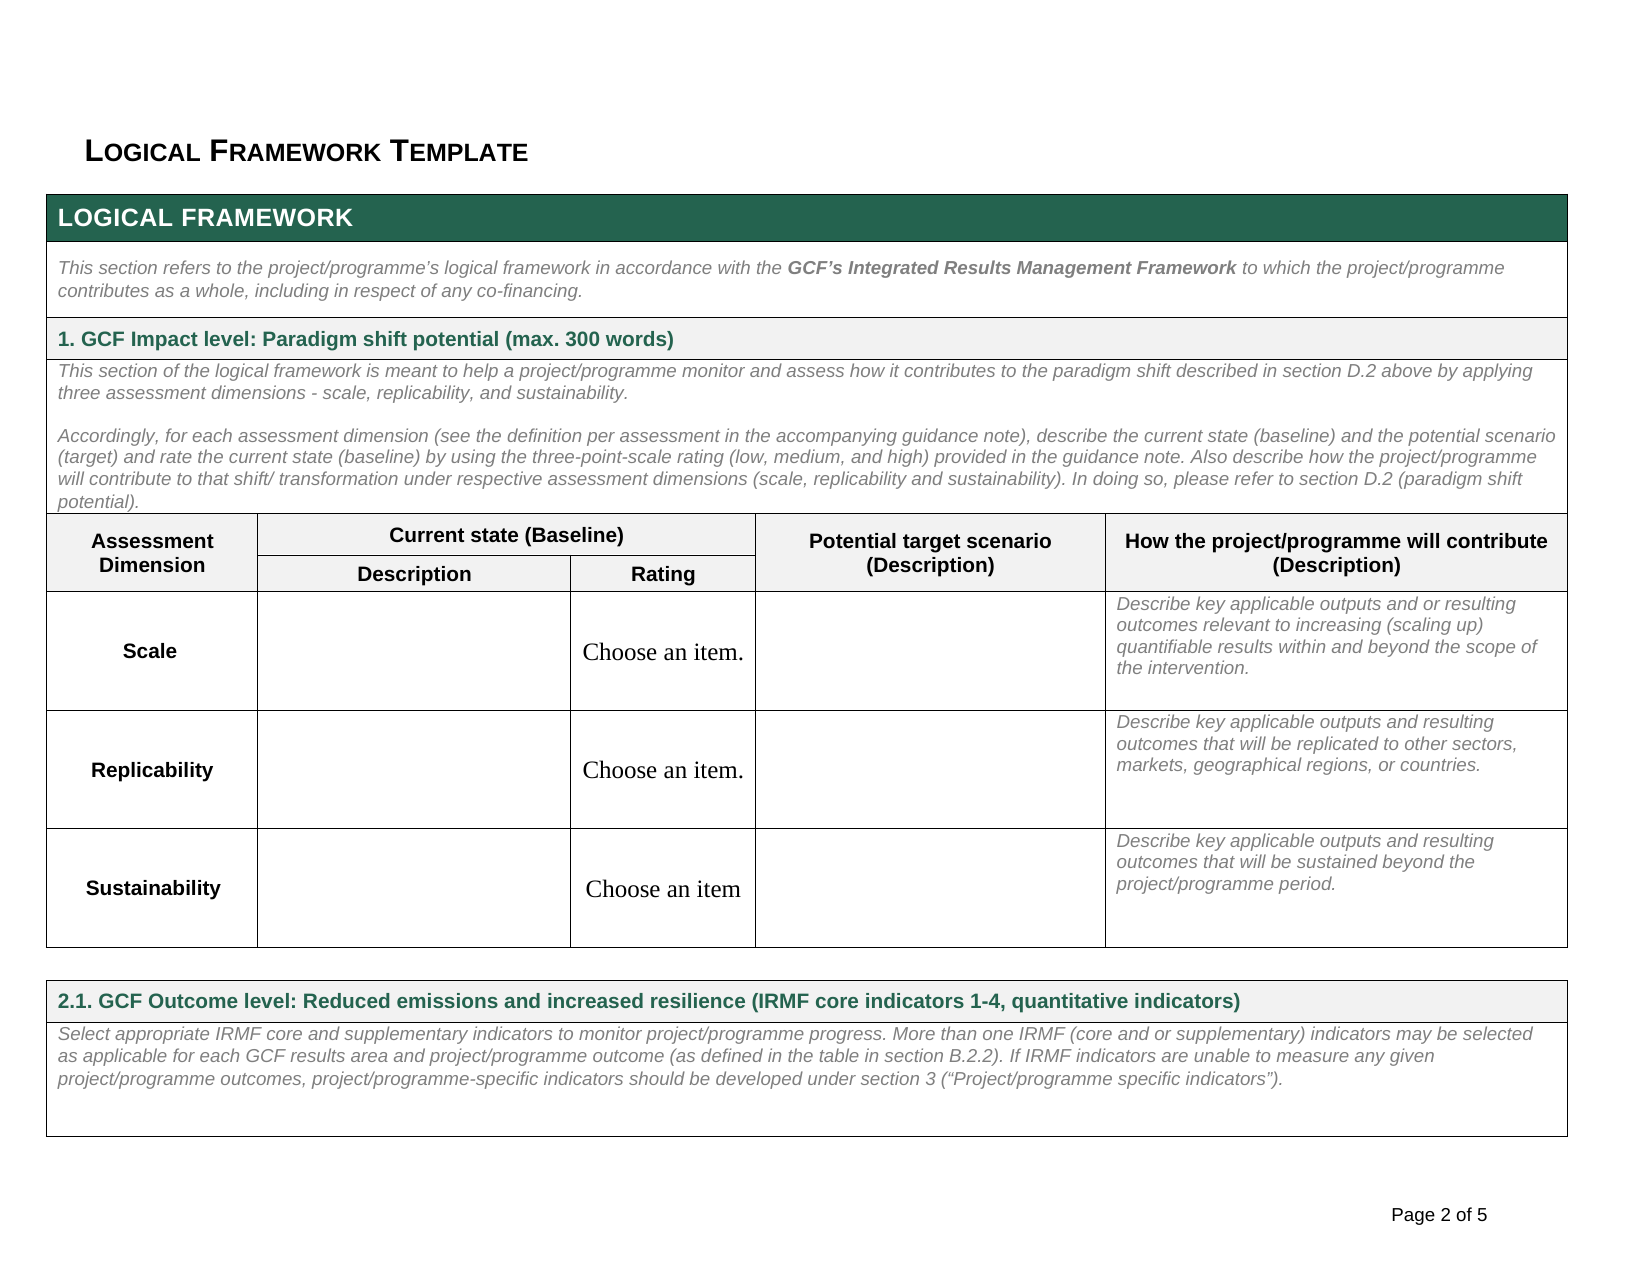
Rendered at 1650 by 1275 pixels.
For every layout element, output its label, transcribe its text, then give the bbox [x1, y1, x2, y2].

table_cell [756, 829, 1105, 947]
table_cell 1. GCF Impact level: Paradigm shift potential (max. 300 words) [47, 318, 1567, 359]
table_cell Description [258, 556, 570, 591]
table_cell Select appropriate IRMF core and supplementary indicators to monitor project/programme progress. More than one IRMF (core and or supplementary) indicators may be selected as applicable for each GCF results area and project/programme outcome (as defined in the table in section B.2.2). If IRMF indicators are unable to measure any given project/programme outcomes, project/programme-specific indicators should be developed under section 3 (“Project/programme specific indicators”). [47, 1023, 1567, 1136]
table_cell [571, 829, 755, 947]
table_cell This section refers to the project/programme’s logical framework in accordance with the GCF’s Integrated Results Management Framework to which the project/programme contributes as a whole, including in respect of any co-financing. [47, 242, 1567, 317]
table_cell Describe key applicable outputs and resulting outcomes that will be replicated to other sectors, markets, geographical regions, or countries. [1106, 711, 1567, 828]
table_cell Describe key applicable outputs and resulting outcomes that will be sustained beyond the project/programme period. [1106, 829, 1567, 947]
table_cell Current state (Baseline) [258, 514, 755, 554]
table_cell [258, 829, 570, 947]
table_header 2.1. GCF Outcome level: Reduced emissions and increased resilience (IRMF core indicators 1-4, quantitative indicators) [47, 981, 1567, 1022]
table_cell Replicability [47, 711, 257, 828]
table_cell This section of the logical framework is meant to help a project/programme monitor and assess how it contributes to the paradigm shift described in section D.2 above by applying three assessment dimensions - scale, replicability, and sustainability. Accordingly, for each assessment dimension (see the definition per assessment in the accompanying guidance note), describe the current state (baseline) and the potential scenario (target) and rate the current state (baseline) by using the three-point-scale rating (low, medium, and high) provided in the guidance note. Also describe how the project/programme will contribute to that shift/ transformation under respective assessment dimensions (scale, replicability and sustainability). In doing so, please refer to section D.2 (paradigm shift potential). [47, 360, 1567, 513]
table_cell Scale [47, 592, 257, 710]
table_cell [258, 592, 570, 710]
table_cell Sustainability [47, 829, 257, 947]
table_cell [756, 711, 1105, 828]
subtitle Logical Framework Template [84, 132, 1530, 168]
table_header LOGICAL FRAMEWORK [47, 195, 1567, 241]
table_cell [258, 711, 570, 828]
table_cell Describe key applicable outputs and or resulting outcomes relevant to increasing (scaling up) quantifiable results within and beyond the scope of the intervention. [1106, 592, 1567, 710]
table_cell Assessment Dimension [47, 514, 257, 591]
table_cell [756, 592, 1105, 710]
table_cell Potential target scenario (Description) [756, 514, 1105, 591]
table_cell How the project/programme will contribute (Description) [1106, 514, 1567, 591]
table_cell Rating [571, 556, 755, 591]
